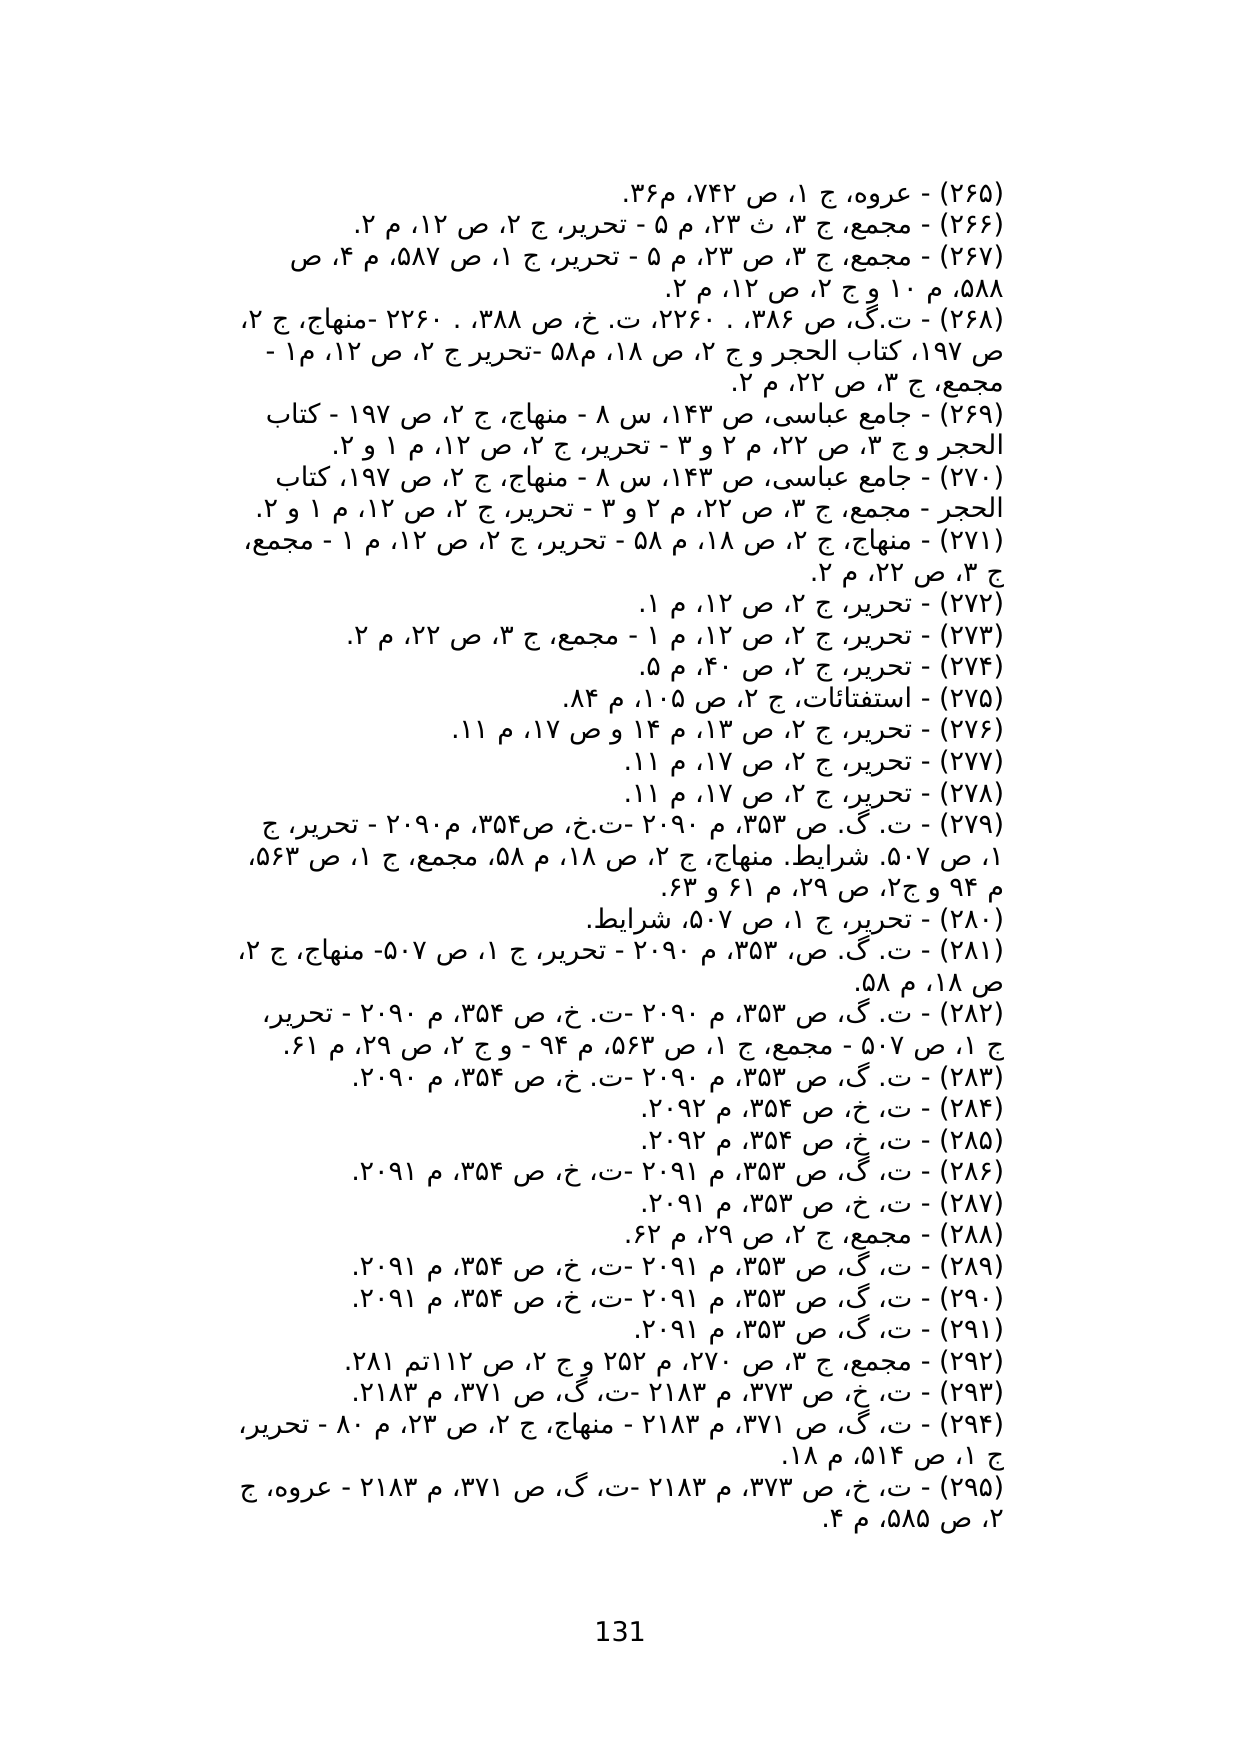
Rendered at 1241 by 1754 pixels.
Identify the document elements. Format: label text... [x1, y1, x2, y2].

text (۲۷۰) - جامع عباسى، ص ۱۴۳، س ۸ - منهاج، ج ۲، ص ۱۹۷، كتاب الحجر - مجمع، ج ۳، ص ۲۲، م ۲ و ۳ - تحرير، ج ۲، ص ۱۲، م ۱ و ۲. [236, 461, 1004, 524]
text (۲۸۶) - ت، گ، ص ۳۵۳، م ۲۰۹۱ -ت، خ، ص ۳۵۴، م ۲۰۹۱. [236, 1156, 1004, 1187]
text (۲۷۹) - ت. گ. ص ۳۵۳، م ۲۰۹۰ -ت.خ، ص‏۳۵۴، م‏۲۰۹۰ - تحرير، ج ۱، ص ۵۰۷. شرايط. منهاج، ج ۲، ص ۱۸، م ۵۸، مجمع، ج ۱، ص ۵۶۳، م ۹۴ و ج‏۲، ص ۲۹، م ۶۱ و ۶۳. [236, 808, 1004, 903]
text (۲۷۶) - تحرير، ج ۲، ص ۱۳، م ۱۴ و ص ۱۷، م ۱۱. [236, 714, 1004, 745]
text (۲۷۲) - تحرير، ج ۲، ص ۱۲، م ۱. [236, 587, 1004, 619]
text (۲۶۵) - عروه، ج ۱، ص ۷۴۲، م‏۳۶. [236, 177, 1004, 209]
text (۲۸۰) - تحرير، ج ۱، ص ۵۰۷، شرايط. [236, 903, 1004, 935]
text (۲۶۹) - جامع عباسى، ص ۱۴۳، س ۸ - منهاج، ج ۲، ص ۱۹۷ - كتاب الحجر و ج ۳، ص ۲۲، م ۲ و ۳ - تحرير، ج ۲، ص ۱۲، م ۱ و ۲. [236, 398, 1004, 461]
text (۲۶۶) - مجمع، ج ۳، ث ۲۳، م ۵ - تحرير، ج ۲، ص ۱۲، م ۲. [236, 209, 1004, 240]
text (۲۷۳) - تحرير، ج ۲، ص ۱۲، م ۱ - مجمع، ج ۳، ص ۲۲، م ۲. [236, 619, 1004, 651]
text (۲۷۸) - تحرير، ج ۲، ص ۱۷، م ۱۱. [236, 777, 1004, 808]
text (۲۸۹) - ت، گ، ص ۳۵۳، م ۲۰۹۱ -ت، خ، ص ۳۵۴، م ۲۰۹۱. [236, 1250, 1004, 1282]
text (۲۸۱) - ت. گ. ص، ۳۵۳، م ۲۰۹۰ - تحرير، ج ۱، ص ۵۰۷- منهاج، ج ۲، ص ۱۸، م ۵۸. [236, 935, 1004, 998]
text (۲۹۲) - مجمع، ج ۳، ص ۲۷۰، م ۲۵۲ و ج ۲، ص ۱۱۲ت‏م ۲۸۱. [236, 1345, 1004, 1377]
text (۲۷۷) - تحرير، ج ۲، ص ۱۷، م ۱۱. [236, 745, 1004, 777]
text (۲۹۴) - ت، گ، ص ۳۷۱، م ۲۱۸۳ - منهاج، ج ۲، ص ۲۳، م ۸۰ - تحرير، ج ۱، ص ۵۱۴، م ۱۸. [236, 1408, 1004, 1471]
text (۲۷۱) - منهاج، ج ۲، ص ۱۸، م ۵۸ - تحرير، ج ۲، ص ۱۲، م ۱ - مجمع، ج ۳، ص ۲۲، م ۲. [236, 524, 1004, 587]
text (۲۸۸) - مجمع، ج ۲، ص ۲۹، م ۶۲. [236, 1219, 1004, 1250]
text (۲۸۲) - ت. گ، ص ۳۵۳، م ۲۰۹۰ -ت. خ، ص ۳۵۴، م ۲۰۹۰ - تحرير، ج ۱، ص ۵۰۷ - مجمع، ج ۱، ص ۵۶۳، م ۹۴ - و ج ۲، ص ۲۹، م ۶۱. [236, 998, 1004, 1061]
text (۲۹۰) - ت، گ، ص ۳۵۳، م ۲۰۹۱ -ت، خ، ص ۳۵۴، م ۲۰۹۱. [236, 1282, 1004, 1313]
text (۲۹۵) - ت، خ، ص ۳۷۳، م ۲۱۸۳ -ت، گ، ص ۳۷۱، م ۲۱۸۳ - عروه، ج ۲، ص ۵۸۵، م ۴. [236, 1471, 1004, 1534]
text (۲۸۵) - ت، خ، ص ۳۵۴، م ۲۰۹۲. [236, 1124, 1004, 1156]
text (۲۶۷) - مجمع، ج ۳، ص ۲۳، م ۵ - تحرير، ج ۱، ص ۵۸۷، م ۴، ص ۵۸۸، م ۱۰ و ج ۲، ص ۱۲، م ۲. [236, 240, 1004, 303]
text (۲۸۷) - ت، خ، ص ۳۵۳، م ۲۰۹۱. [236, 1187, 1004, 1219]
text (۲۷۴) - تحرير، ج ۲، ص ۴۰، م ۵. [236, 651, 1004, 682]
text (۲۸۳) - ت. گ، ص ۳۵۳، م ۲۰۹۰ -ت. خ، ص ۳۵۴، م ۲۰۹۰. [236, 1061, 1004, 1092]
text (۲۷۵) - استفتائات، ج ۲، ص ۱۰۵، م ۸۴. [236, 682, 1004, 714]
text (۲۶۸) - ت.گ، ص ۳۸۶، . ۲۲۶۰، ت. خ، ص ۳۸۸، . ۲۲۶۰ -منهاج، ج ۲، ص ۱۹۷، كتاب الحجر و ج ۲، ص ۱۸، م‏۵۸ -تحرير ج ۲، ص ۱۲، م‏۱ -مجمع، ج ۳، ص ۲۲، م ۲. [236, 303, 1004, 398]
text (۲۸۴) - ت، خ، ص ۳۵۴، م ۲۰۹۲. [236, 1092, 1004, 1124]
text (۲۹۳) - ت، خ، ص ۳۷۳، م ۲۱۸۳ -ت، گ، ص ۳۷۱، م ۲۱۸۳. [236, 1377, 1004, 1408]
text (۲۹۱) - ت، گ، ص ۳۵۳، م ۲۰۹۱. [236, 1313, 1004, 1345]
